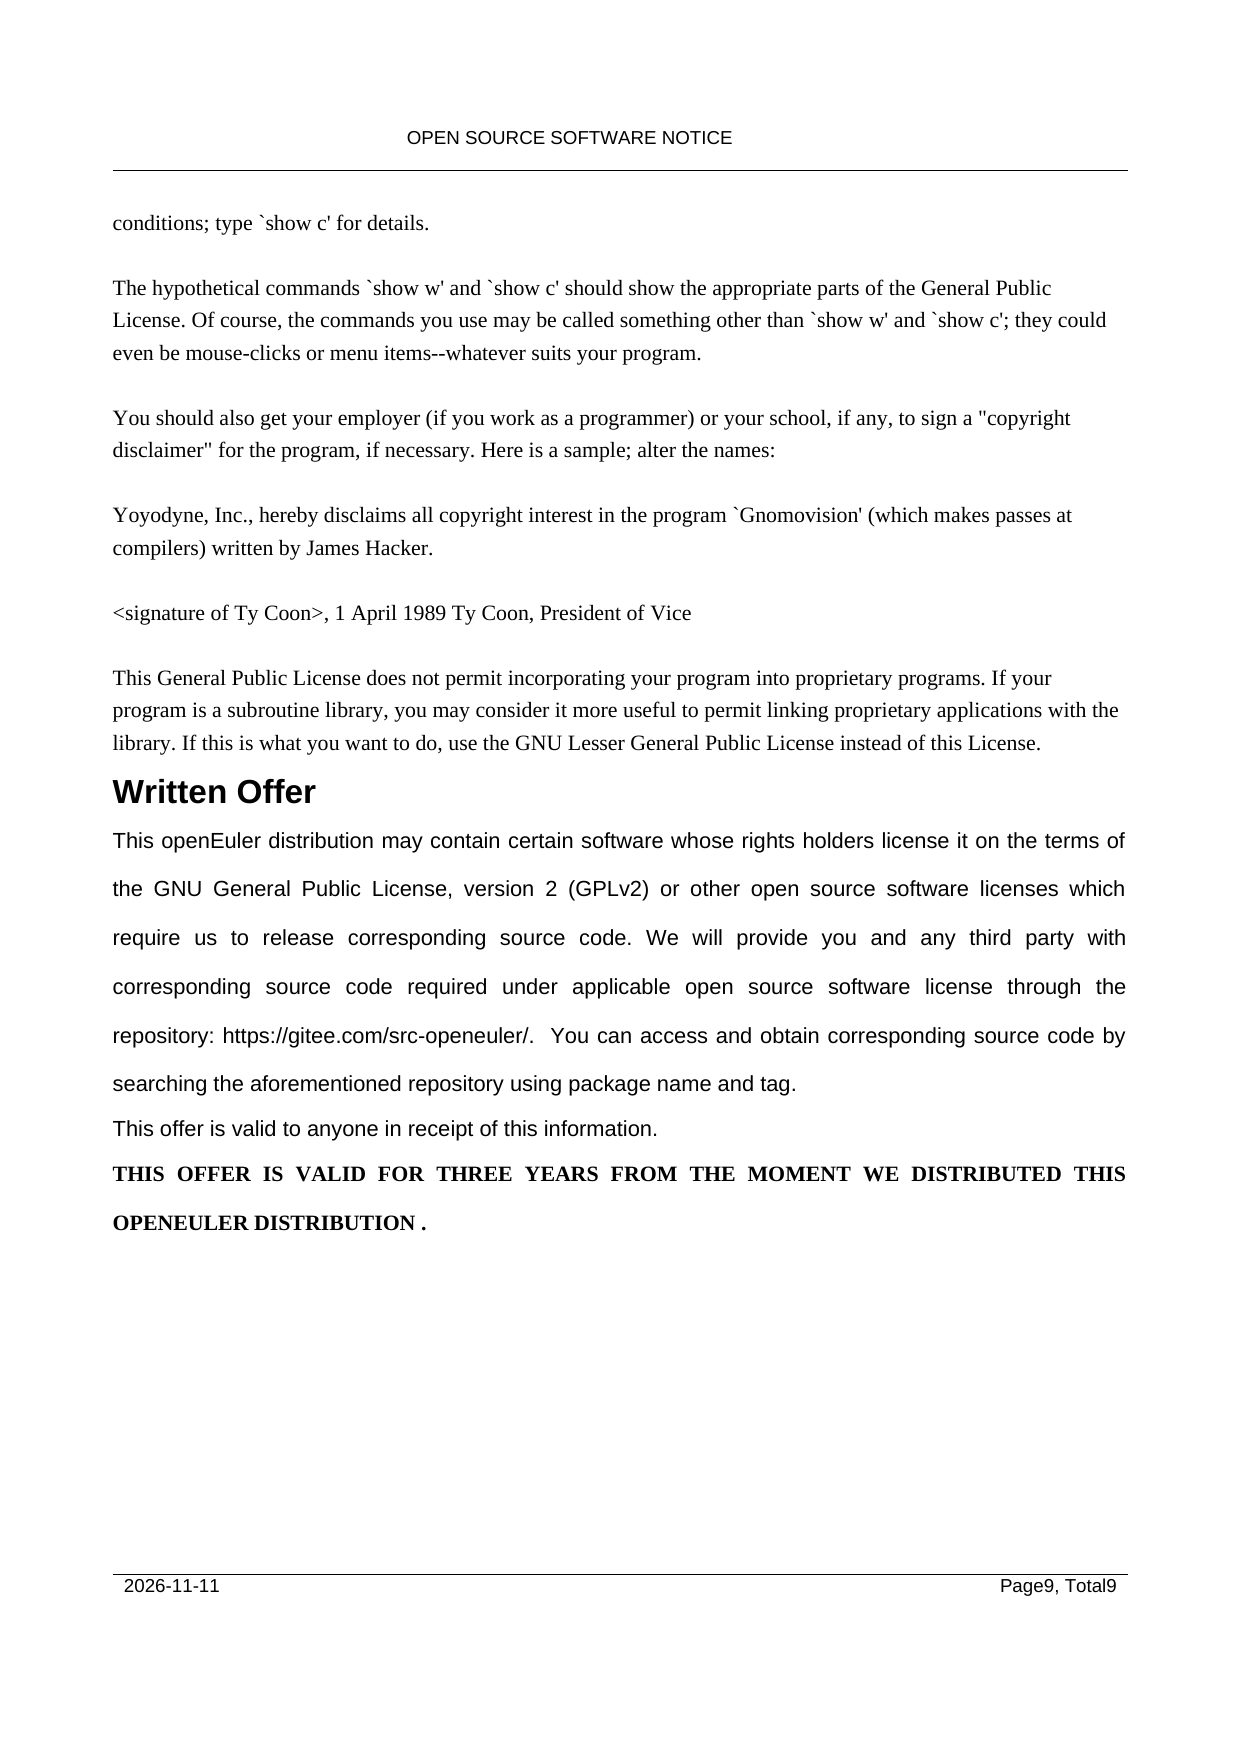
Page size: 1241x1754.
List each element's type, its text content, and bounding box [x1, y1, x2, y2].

text This openEuler distribution may contain certain software whose rights holders license it on the terms of the GNU General Public License, version 2 (GPLv2) or other open source software licenses which require us to release corresponding source code. We will provide you and any third party with corresponding source code required under applicable open source software license through the repository: https://gitee.com/src-openeuler/. You can access and obtain corresponding source code by searching the aforementioned repository using package name and tag. [112, 824, 1128, 1100]
text Written Offer [112, 759, 1128, 824]
text This offer is valid to anyone in receipt of this information. [112, 1113, 1128, 1145]
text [112, 206, 1128, 759]
text THIS OFFER IS VALID FOR THREE YEARS FROM THE MOMENT WE DISTRIBUTED THIS OPENEULER DISTRIBUTION . [112, 1158, 1128, 1239]
